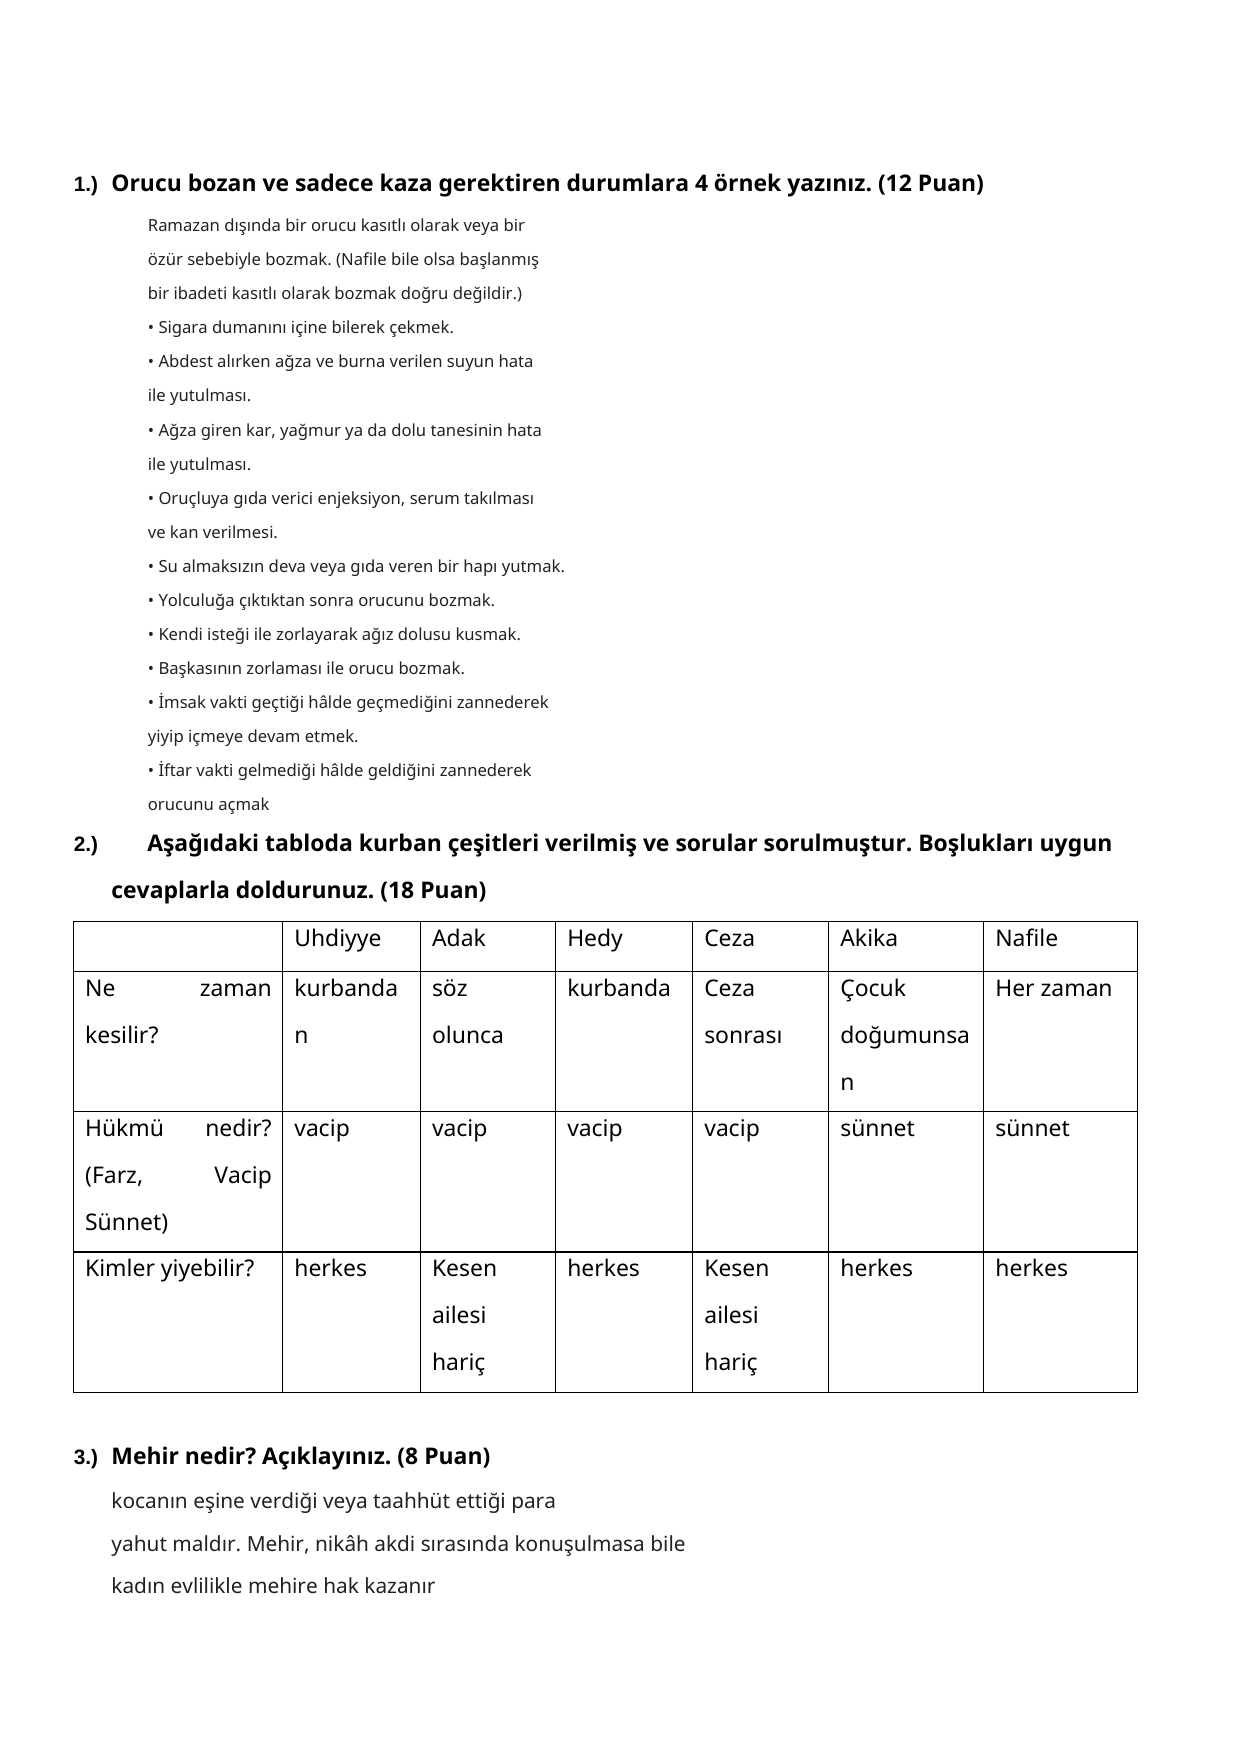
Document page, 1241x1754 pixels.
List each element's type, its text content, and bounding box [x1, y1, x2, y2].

table_cell Hükmü nedir? (Farz, Vacip Sünnet) [74, 1112, 282, 1251]
table_cell herkes [283, 1253, 420, 1392]
table_cell Kesen ailesi hariç [421, 1253, 555, 1392]
table_cell sünnet [984, 1112, 1137, 1251]
table_cell vacip [421, 1112, 555, 1251]
table_cell Her zaman [984, 972, 1137, 1111]
list Orucu bozan ve sadece kaza gerektiren durumlara 4 örnek yazınız. (12 Puan) [74, 167, 1122, 198]
table_cell vacip [556, 1112, 692, 1251]
table_cell Ne zaman kesilir? [74, 972, 282, 1111]
text kocanın eşine verdiği veya taahhüt ettiği para yahut maldır. Mehir, nikâh akdi sırasında konuşulmasa bile kadın evlilikle mehire hak kazanır [111, 1486, 1137, 1600]
table_cell Kesen ailesi hariç [693, 1253, 828, 1392]
table_cell Ceza sonrası [693, 972, 828, 1111]
table_header Adak [421, 922, 555, 971]
table_cell Kimler yiyebilir? [74, 1253, 282, 1392]
table_cell sünnet [829, 1112, 983, 1251]
table_cell vacip [283, 1112, 420, 1251]
table_header [74, 922, 282, 971]
table_cell herkes [984, 1253, 1137, 1392]
table_cell vacip [693, 1112, 828, 1251]
table_cell söz olunca [421, 972, 555, 1111]
table_cell Çocuk doğumunsan [829, 972, 983, 1111]
table_header Ceza [693, 922, 828, 971]
table_cell herkes [829, 1253, 983, 1392]
table_header Nafile [984, 922, 1137, 971]
table_cell herkes [556, 1253, 692, 1392]
list Mehir nedir? Açıklayınız. (8 Puan) [74, 1439, 1137, 1471]
text Ramazan dışında bir orucu kasıtlı olarak veya bir özür sebebiyle bozmak. (Nafile bile olsa başlanmış bir ibadeti kasıtlı olarak bozmak doğru değildir.) • Sigara dumanını içine bilerek çekmek. • Abdest alırken ağza ve burna verilen suyun hata ile yutulması. • Ağza giren kar, yağmur ya da dolu tanesinin hata ile yutulması. • Oruçluya gıda verici enjeksiyon, serum takılması ve kan verilmesi. • Su almaksızın deva veya gıda veren bir hapı yutmak. • Yolculuğa çıktıktan sonra orucunu bozmak. • Kendi isteği ile zorlayarak ağız dolusu kusmak. • Başkasının zorlaması ile orucu bozmak. • İmsak vakti geçtiği hâlde geçmediğini zannederek yiyip içmeye devam etmek. • İftar vakti gelmediği hâlde geldiğini zannederek orucunu açmak [148, 214, 1137, 816]
table_cell kurbandan [283, 972, 420, 1111]
table_header Akika [829, 922, 983, 971]
table_cell kurbanda [556, 972, 692, 1111]
table_header Hedy [556, 922, 692, 971]
list Aşağıdaki tabloda kurban çeşitleri verilmiş ve sorular sorulmuştur. Boşlukları uygun cevaplarla doldurunuz. (18 Puan) [74, 827, 1137, 905]
table_header Uhdiyye [283, 922, 420, 971]
